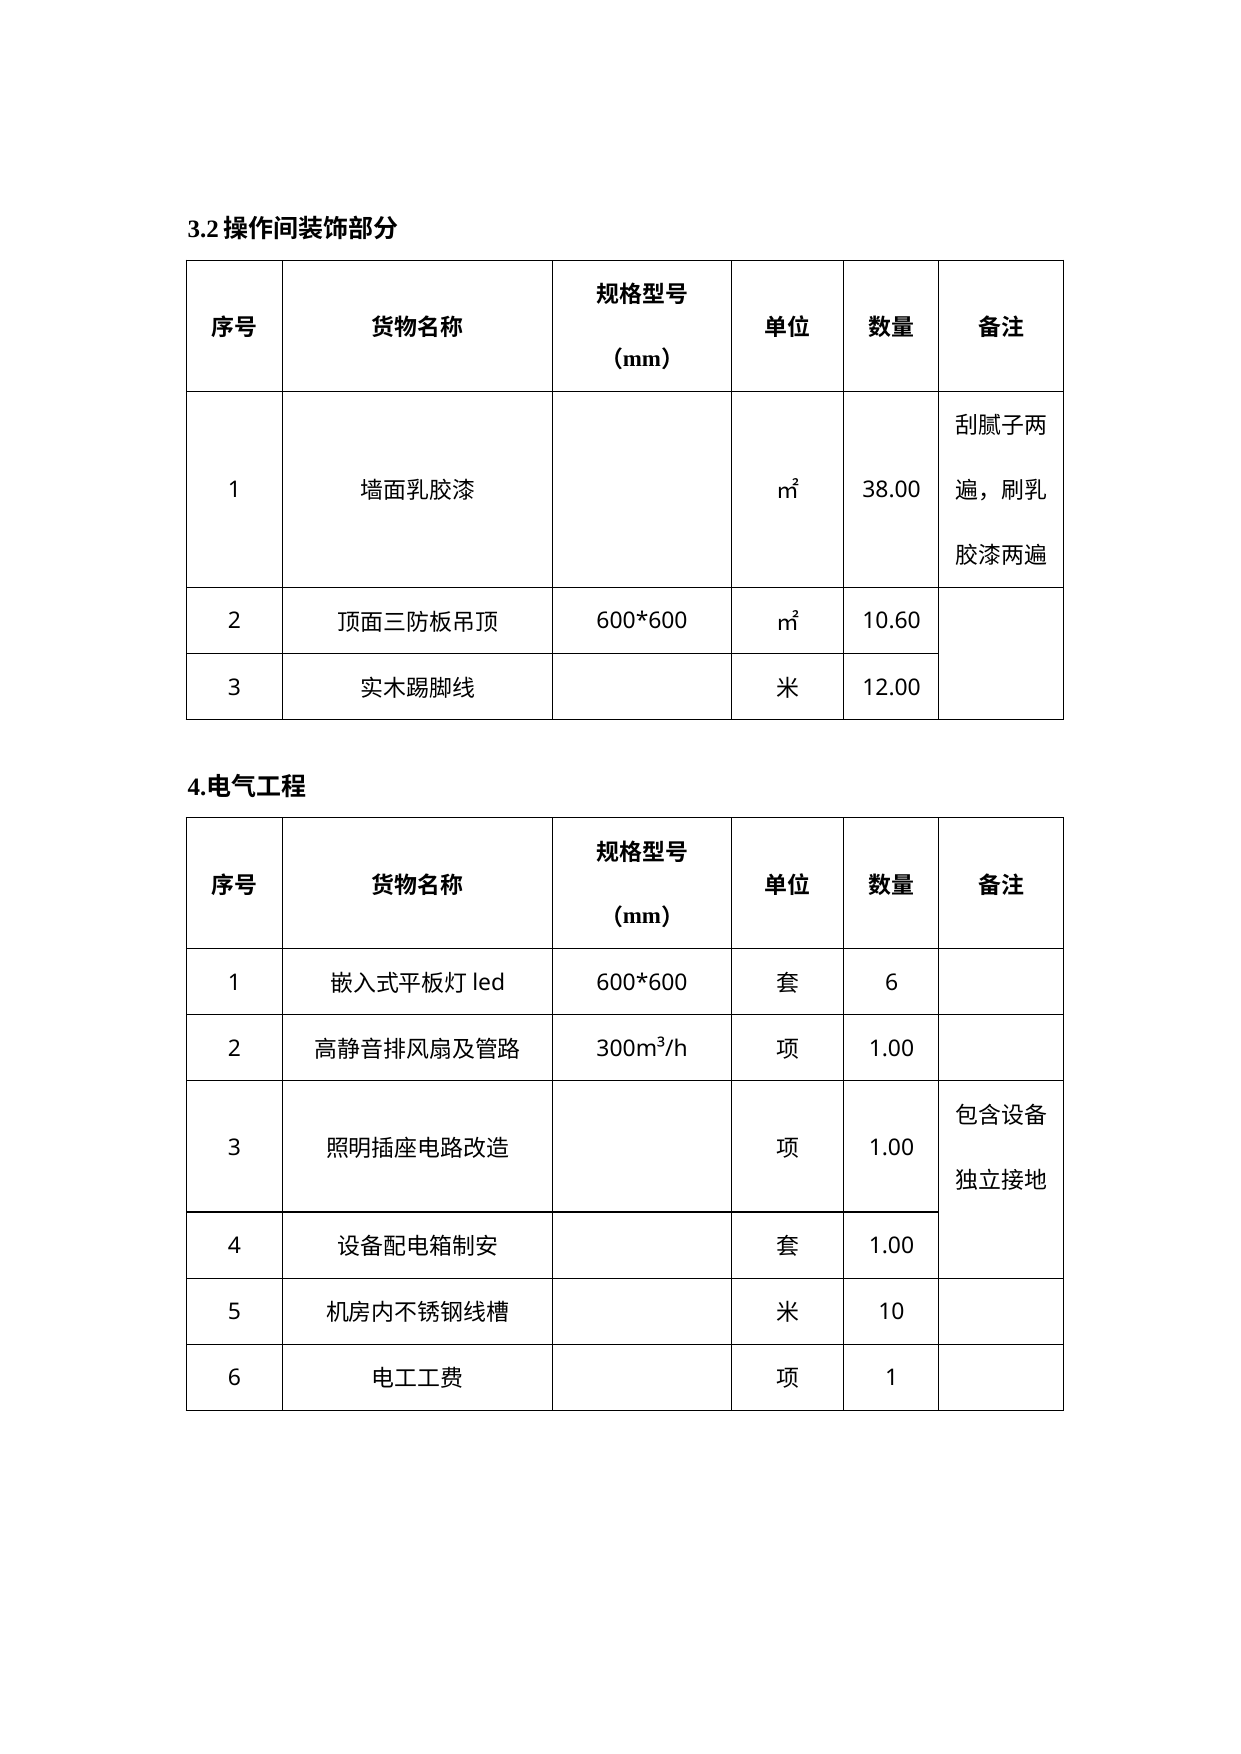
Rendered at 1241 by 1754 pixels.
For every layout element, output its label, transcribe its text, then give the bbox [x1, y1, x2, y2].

table_cell 4 [187, 1213, 282, 1277]
table_header 货物名称 [283, 261, 552, 391]
table_cell 嵌入式平板灯led [283, 949, 552, 1014]
table_cell 2 [187, 1015, 282, 1080]
table_cell 1 [187, 392, 282, 587]
table_cell 38.00 [844, 392, 938, 587]
table_cell 3 [187, 1081, 282, 1211]
table_header 货物名称 [283, 818, 552, 948]
table_header 单位 [732, 818, 843, 948]
table_cell 300m³/h [553, 1015, 731, 1080]
table_cell [553, 392, 731, 587]
table_cell [939, 1345, 1063, 1409]
table_header 备注 [939, 261, 1063, 391]
table_header 序号 [187, 818, 282, 948]
list 3.2操作间装饰部分 [187, 194, 1053, 259]
table_header 数量 [844, 261, 938, 391]
table_cell [553, 1213, 731, 1277]
table_cell [939, 588, 1063, 719]
table_header 数量 [844, 818, 938, 948]
table_cell 照明插座电路改造 [283, 1081, 552, 1211]
table_cell [553, 654, 731, 719]
table_cell 高静音排风扇及管路 [283, 1015, 552, 1080]
table_header 序号 [187, 261, 282, 391]
table_cell [939, 1279, 1063, 1343]
table_cell 包含设备独立接地 [939, 1081, 1063, 1211]
table_cell 2 [187, 588, 282, 653]
table_header 规格型号（mm） [553, 261, 731, 391]
table_cell 12.00 [844, 654, 938, 719]
table_cell 机房内不锈钢线槽 [283, 1279, 552, 1343]
table_cell 墙面乳胶漆 [283, 392, 552, 587]
table_header 备注 [939, 818, 1063, 948]
table_cell 6 [187, 1345, 282, 1409]
table_cell 1 [844, 1345, 938, 1409]
table_cell 10 [844, 1279, 938, 1343]
table_cell ㎡ [732, 588, 843, 653]
table_header 单位 [732, 261, 843, 391]
table_cell [939, 949, 1063, 1014]
table_cell [553, 1081, 731, 1211]
table_cell [939, 1015, 1063, 1080]
table_cell 项 [732, 1345, 843, 1409]
table_header 规格型号（mm） [553, 818, 731, 948]
table_cell 项 [732, 1015, 843, 1080]
table_cell [553, 1279, 731, 1343]
table_cell 1.00 [844, 1213, 938, 1277]
table_cell 3 [187, 654, 282, 719]
table_cell 项 [732, 1081, 843, 1211]
table_cell 套 [732, 1213, 843, 1277]
table_cell [939, 1211, 1063, 1277]
table_cell 实木踢脚线 [283, 654, 552, 719]
table_cell 设备配电箱制安 [283, 1213, 552, 1277]
table_cell 刮腻子两遍，刷乳胶漆两遍 [939, 392, 1063, 587]
table_cell 600*600 [553, 949, 731, 1014]
table_cell 顶面三防板吊顶 [283, 588, 552, 653]
table_cell [553, 1345, 731, 1409]
table_cell 米 [732, 654, 843, 719]
table_cell 电工工费 [283, 1345, 552, 1409]
table_cell 套 [732, 949, 843, 1014]
table_cell 米 [732, 1279, 843, 1343]
table_cell 1.00 [844, 1015, 938, 1080]
table_cell 6 [844, 949, 938, 1014]
table_cell 1.00 [844, 1081, 938, 1211]
table_cell ㎡ [732, 392, 843, 587]
table_cell 1 [187, 949, 282, 1014]
list 4.电气工程 [187, 752, 1053, 817]
table_cell 600*600 [553, 588, 731, 653]
table_cell 10.60 [844, 588, 938, 653]
table_cell 5 [187, 1279, 282, 1343]
